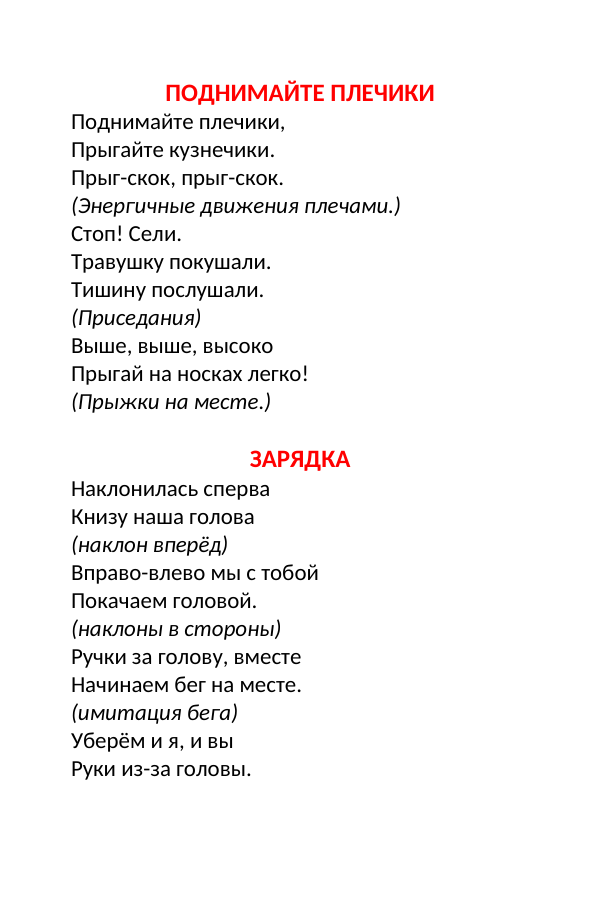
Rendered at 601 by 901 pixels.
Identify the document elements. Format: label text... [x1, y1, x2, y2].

text Книзу наша голова [71, 502, 529, 530]
text ПОДНИМАЙТЕ ПЛЕЧИКИ [71, 77, 529, 107]
text (Прыжки на месте.) [71, 387, 529, 416]
text Наклонилась сперва [71, 474, 529, 502]
text Вправо-влево мы с тобой [71, 558, 529, 586]
text Руки из-за головы. [71, 754, 529, 782]
text Прыгайте кузнечики. [71, 135, 529, 163]
text Прыгай на носках легко! [71, 359, 529, 387]
text (имитация бега) [71, 698, 529, 726]
text Прыг-скок, прыг-скок. [71, 163, 529, 191]
text Начинаем бег на месте. [71, 670, 529, 698]
text Стоп! Сели. [71, 219, 529, 247]
text Поднимайте плечики, [71, 107, 529, 135]
text (наклон вперёд) [71, 530, 529, 558]
text (Энергичные движения плечами.) [71, 191, 529, 219]
text Уберём и я, и вы [71, 726, 529, 754]
text Травушку покушали. [71, 247, 529, 275]
text Покачаем головой. [71, 586, 529, 614]
text Ручки за голову, вместе [71, 642, 529, 670]
text ЗАРЯДКА [71, 443, 529, 474]
text (Приседания) [71, 303, 529, 331]
text Тишину послушали. [71, 275, 529, 303]
text (наклоны в стороны) [71, 614, 529, 642]
text Выше, выше, высоко [71, 331, 529, 359]
